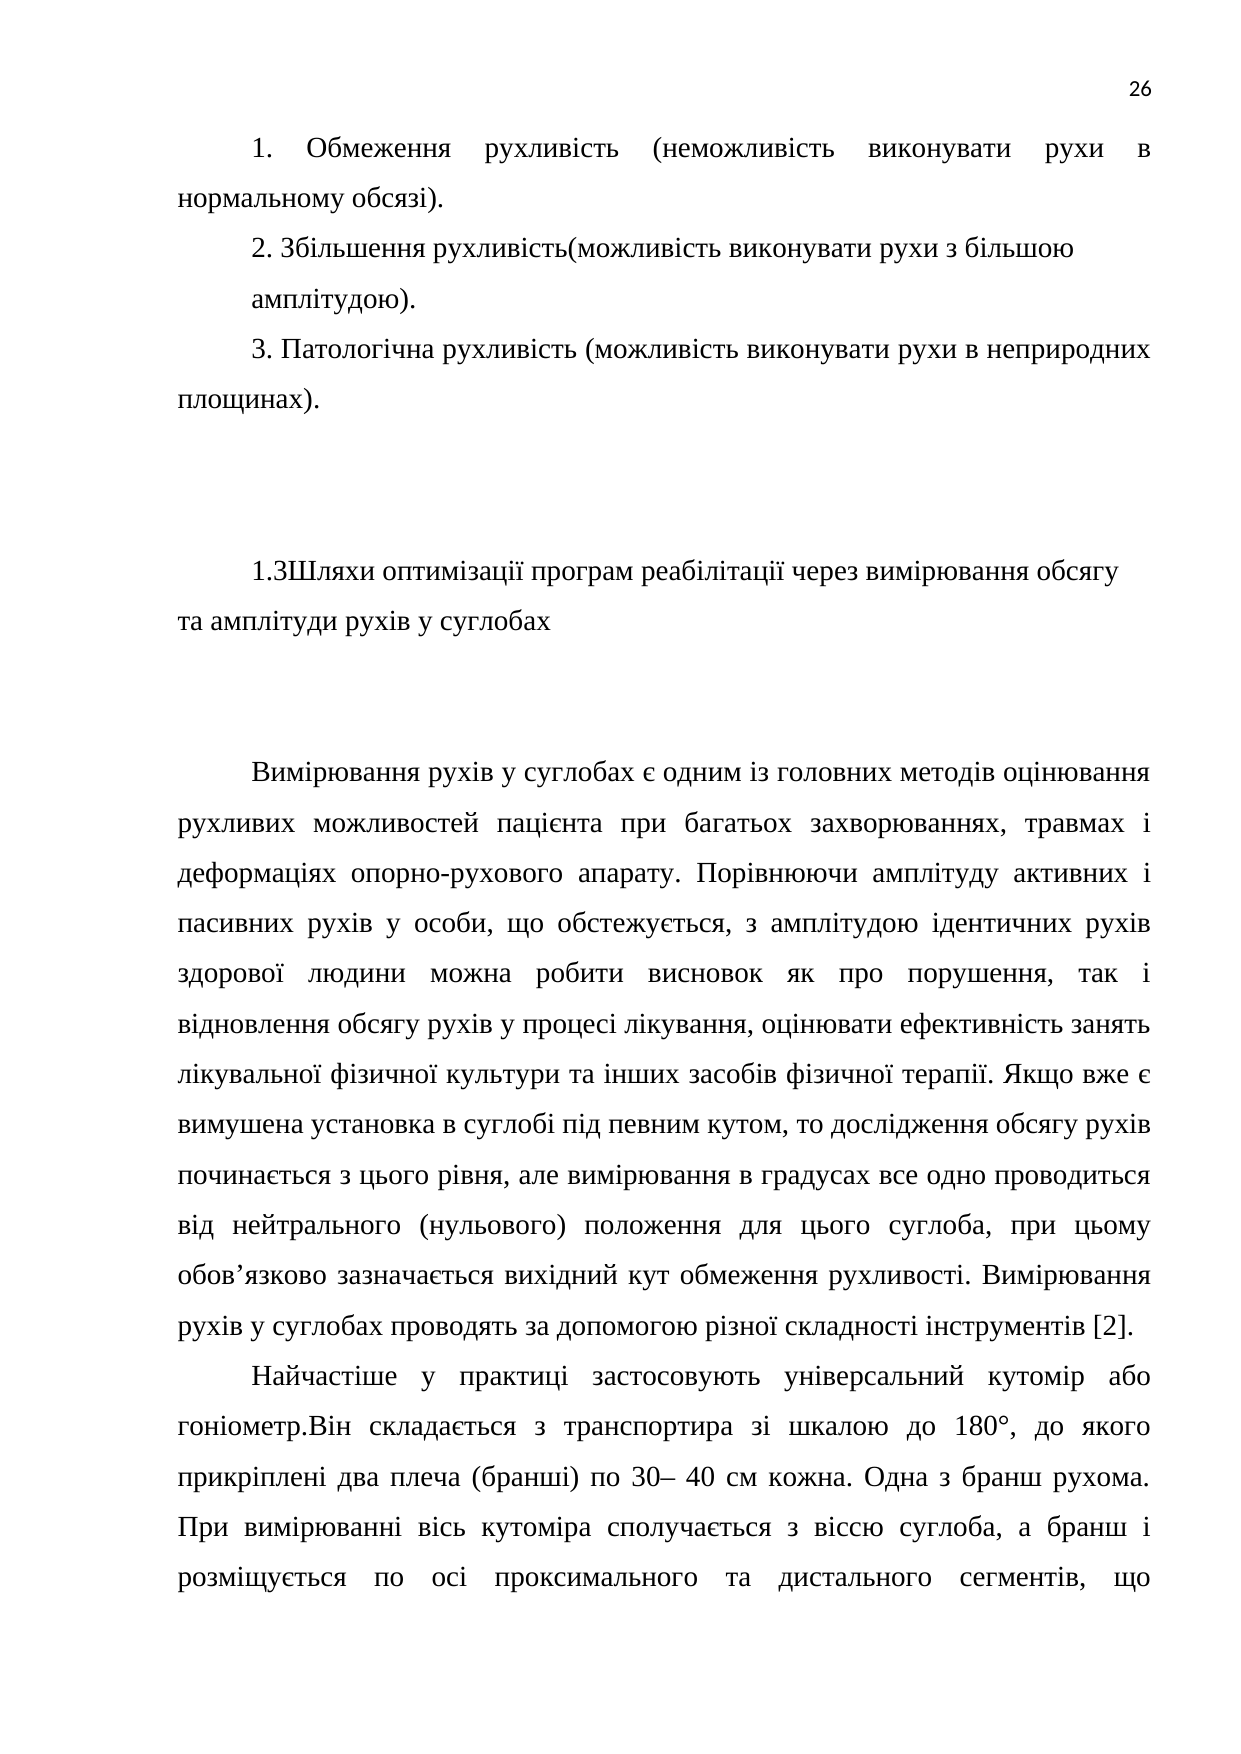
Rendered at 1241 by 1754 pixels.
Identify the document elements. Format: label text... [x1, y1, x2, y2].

text 1. Обмеження рухливість (неможливість виконувати рухи в нормальному обсязі). [177, 130, 1152, 214]
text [177, 1358, 1152, 1593]
subtitle 1.3Шляхи оптимізації програм реабілітації через вимірювання обсягу та амплітуди рухів у суглобах [177, 553, 1152, 637]
text 2. Збільшення рухливість(можливість виконувати рухи з більшою [177, 230, 1152, 264]
text Вимірювання рухів у суглобах є одним із головних методів оцінювання рухливих можливостей пацієнта при багатьох захворюваннях, травмах і деформаціях опорно-рухового апарату. Порівнюючи амплітуду активних і пасивних рухів у особи, що обстежується, з амплітудою ідентичних рухів здорової людини можна робити висновок як про порушення, так і відновлення обсягу рухів у процесі лікування, оцінювати ефективність занять лікувальної фізичної культури та інших засобів фізичної терапії. Якщо вже є вимушена установка в суглобі під певним кутом, то дослідження обсягу рухів починається з цього рівня, але вимірювання в градусах все одно проводиться від нейтрального (нульового) положення для цього суглоба, при цьому обов’язково зазначається вихідний кут обмеження рухливості. Вимірювання рухів у суглобах проводять за допомогою різної складності інструментів [2]. [177, 754, 1152, 1341]
text амплітудою). [177, 281, 1152, 314]
text 3. Патологічна рухливість (можливість виконувати рухи в неприродних площинах). [177, 331, 1152, 415]
